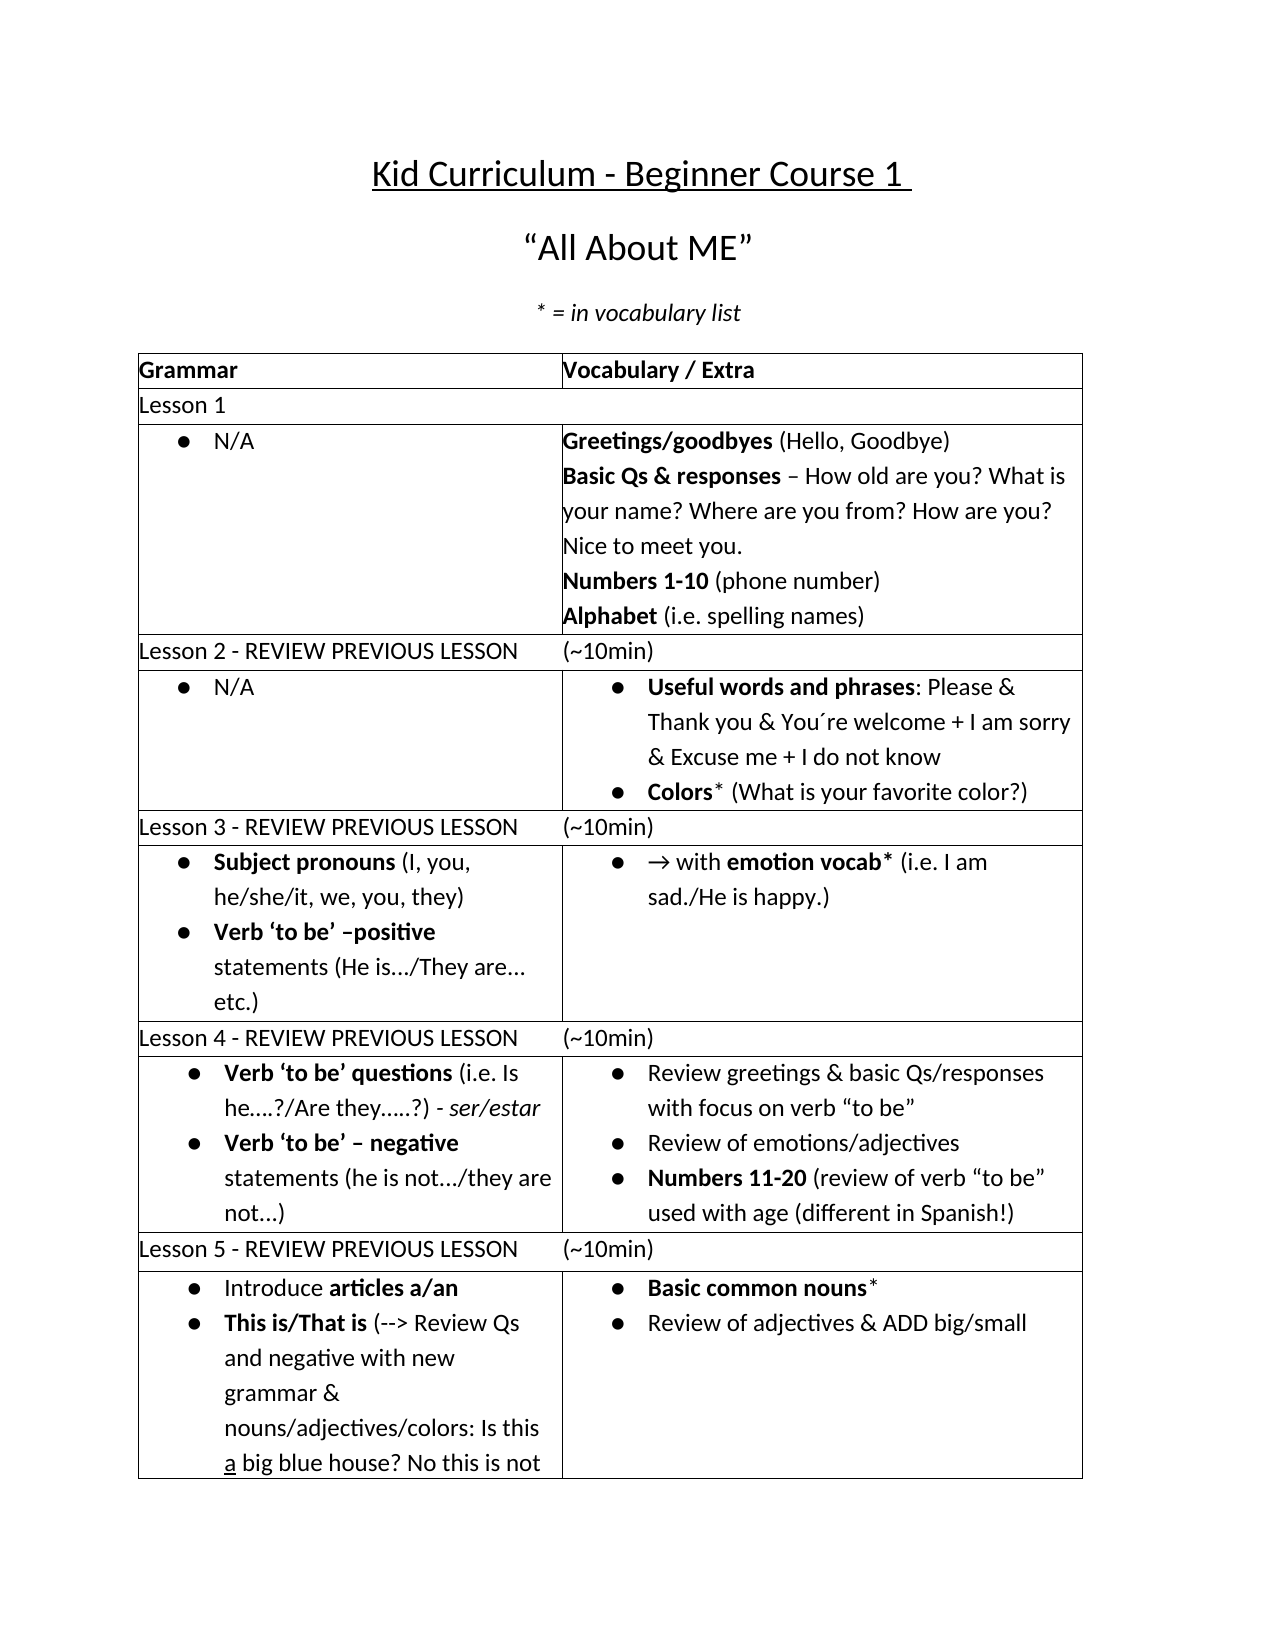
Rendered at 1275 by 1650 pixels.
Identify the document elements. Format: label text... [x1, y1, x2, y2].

table_cell (~10min) [562, 1022, 1082, 1056]
table_cell → with emotion vocab* (i.e. I am sad./He is happy.) [563, 846, 1082, 1021]
table_cell (~10min) [562, 635, 1082, 669]
table_cell Lesson 5 - REVIEW PREVIOUS LESSON [139, 1233, 562, 1271]
table_cell Verb ‘to be’ questions (i.e. Is he….?/Are they…..?) - ser/estar Verb ‘to be’ – negative statements (he is not.../they are not...) [139, 1057, 562, 1232]
table_cell N/A [139, 671, 562, 810]
table_cell N/A [139, 425, 562, 634]
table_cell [139, 1272, 562, 1478]
table_header Grammar [139, 354, 562, 388]
table_cell (~10min) [562, 1233, 1082, 1271]
table_cell Lesson 4 - REVIEW PREVIOUS LESSON [139, 1022, 562, 1056]
table_cell [562, 389, 1082, 424]
text * = in vocabulary list [150, 297, 1125, 328]
text “All About ME” [150, 223, 1125, 269]
table_cell Review greetings & basic Qs/responses with focus on verb “to be” Review of emotions/adjectives Numbers 11-20 (review of verb “to be” used with age (different in Spanish!) [563, 1057, 1082, 1232]
table_cell Greetings/goodbyes (Hello, Goodbye) Basic Qs & responses – How old are you? What is your name? Where are you from? How are you? Nice to meet you. Numbers 1-10 (phone number) Alphabet (i.e. spelling names) [563, 425, 1082, 634]
table_cell Useful words and phrases: Please & Thank you & You´re welcome + I am sorry & Excuse me + I do not know Colors* (What is your favorite color?) [563, 671, 1082, 810]
text Kid Curriculum - Beginner Course 1 [150, 150, 1125, 196]
table_header Vocabulary / Extra [563, 354, 1082, 388]
table_cell Subject pronouns (I, you, he/she/it, we, you, they) Verb ‘to be’ –positive statements (He is.../They are... etc.) [139, 846, 562, 1021]
table_cell Lesson 3 - REVIEW PREVIOUS LESSON [139, 811, 562, 845]
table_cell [563, 1272, 1082, 1478]
table_cell Lesson 1 [139, 389, 562, 424]
table_cell (~10min) [562, 811, 1082, 845]
table_cell Lesson 2 - REVIEW PREVIOUS LESSON [139, 635, 562, 669]
